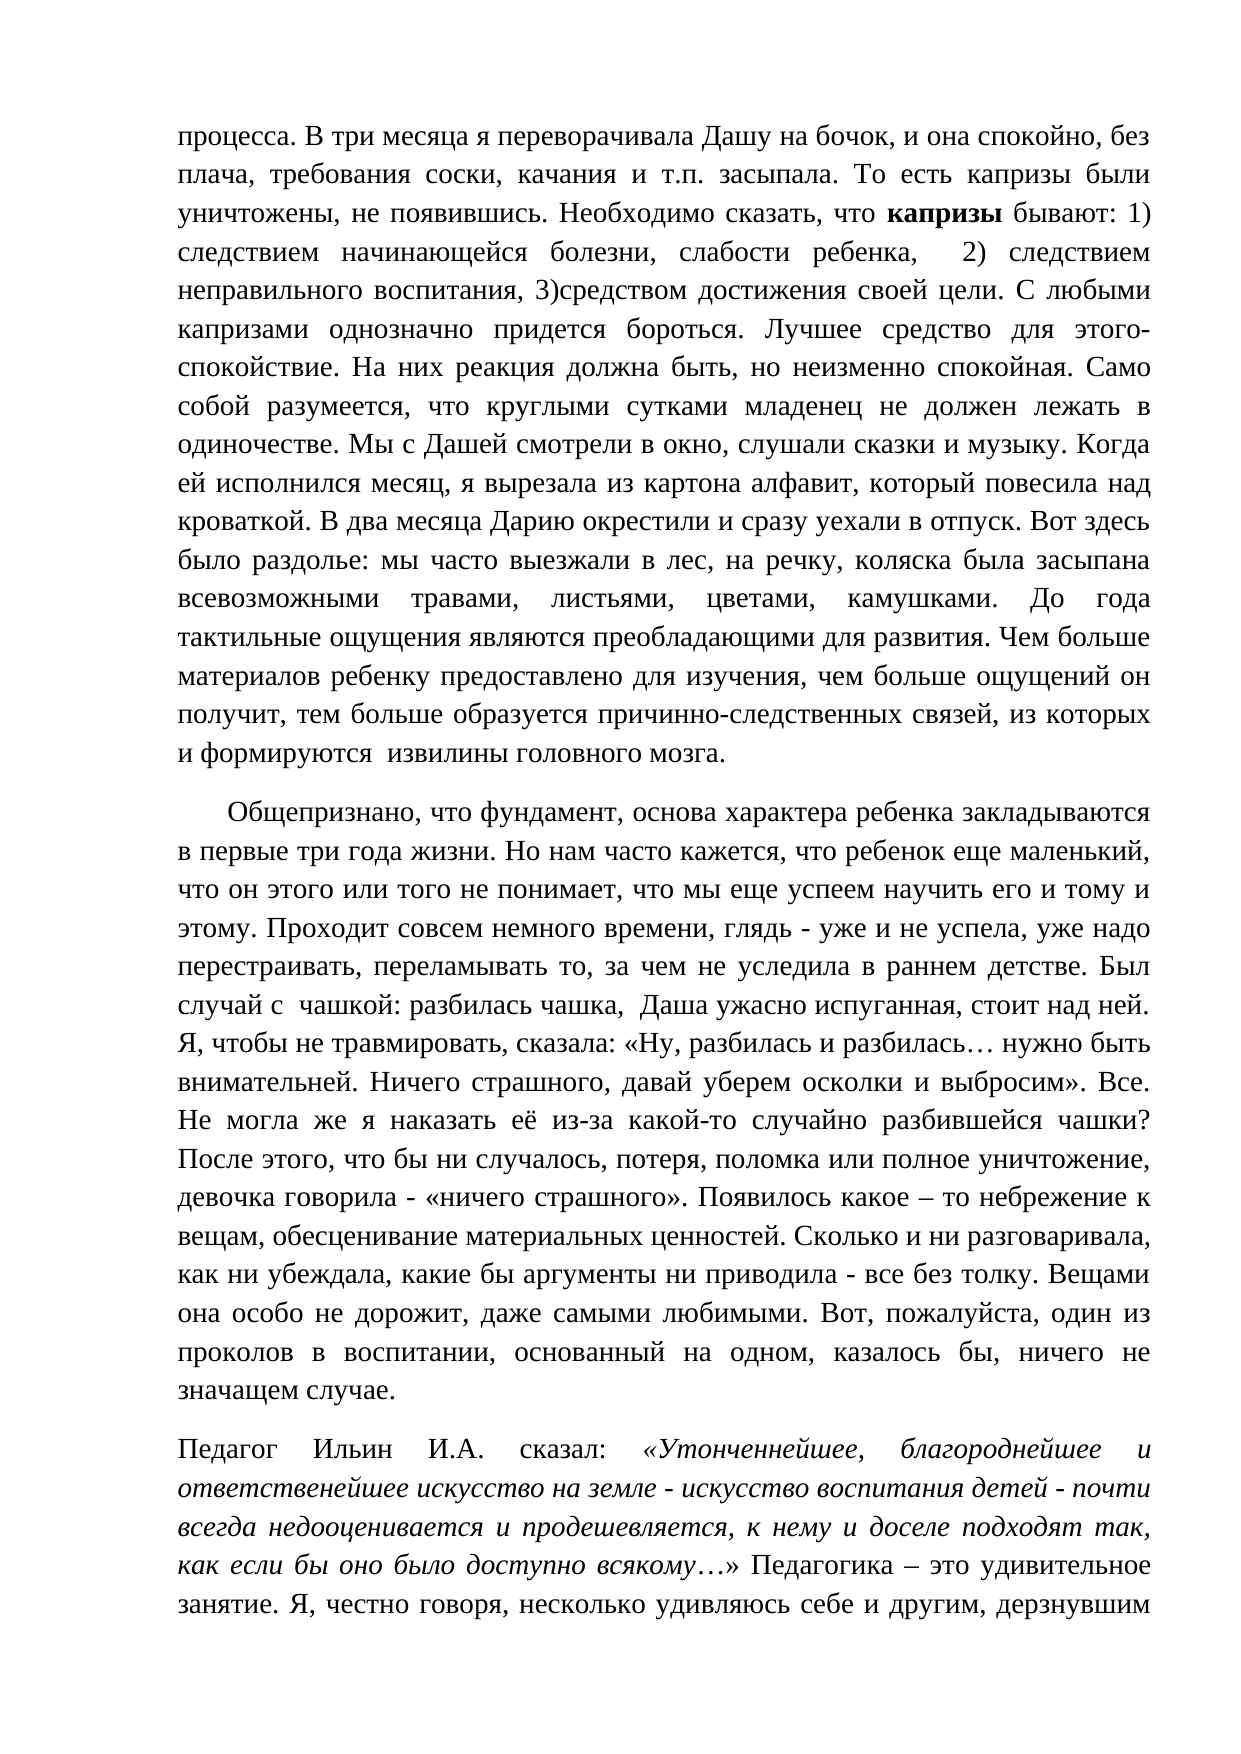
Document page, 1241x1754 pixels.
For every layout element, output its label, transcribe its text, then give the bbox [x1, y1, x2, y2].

text Общепризнано, что фундамент, основа характера ребенка закладываются в первые три года жизни. Но нам часто кажется, что ребенок еще маленький, что он этого или того не понимает, что мы еще успеем научить его и тому и этому. Проходит совсем немного времени, глядь - уже и не успела, уже надо перестраивать, переламывать то, за чем не уследила в раннем детстве. Был случай с чашкой: разбилась чашка, Даша ужасно испуганная, стоит над ней. Я, чтобы не травмировать, сказала: «Ну, разбилась и разбилась… нужно быть внимательней. Ничего страшного, давай уберем осколки и выбросим». Все. Не могла же я наказать её из-за какой-то случайно разбившейся чашки? После этого, что бы ни случалось, потеря, поломка или полное уничтожение, девочка говорила - «ничего страшного». Появилось какое – то небрежение к вещам, обесценивание материальных ценностей. Сколько и ни разговаривала, как ни убеждала, какие бы аргументы ни приводила - все без толку. Вещами она особо не дорожит, даже самыми любимыми. Вот, пожалуйста, один из проколов в воспитании, основанный на одном, казалось бы, ничего не значащем случае. [177, 794, 1152, 1406]
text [177, 1432, 1152, 1619]
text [177, 118, 1152, 768]
